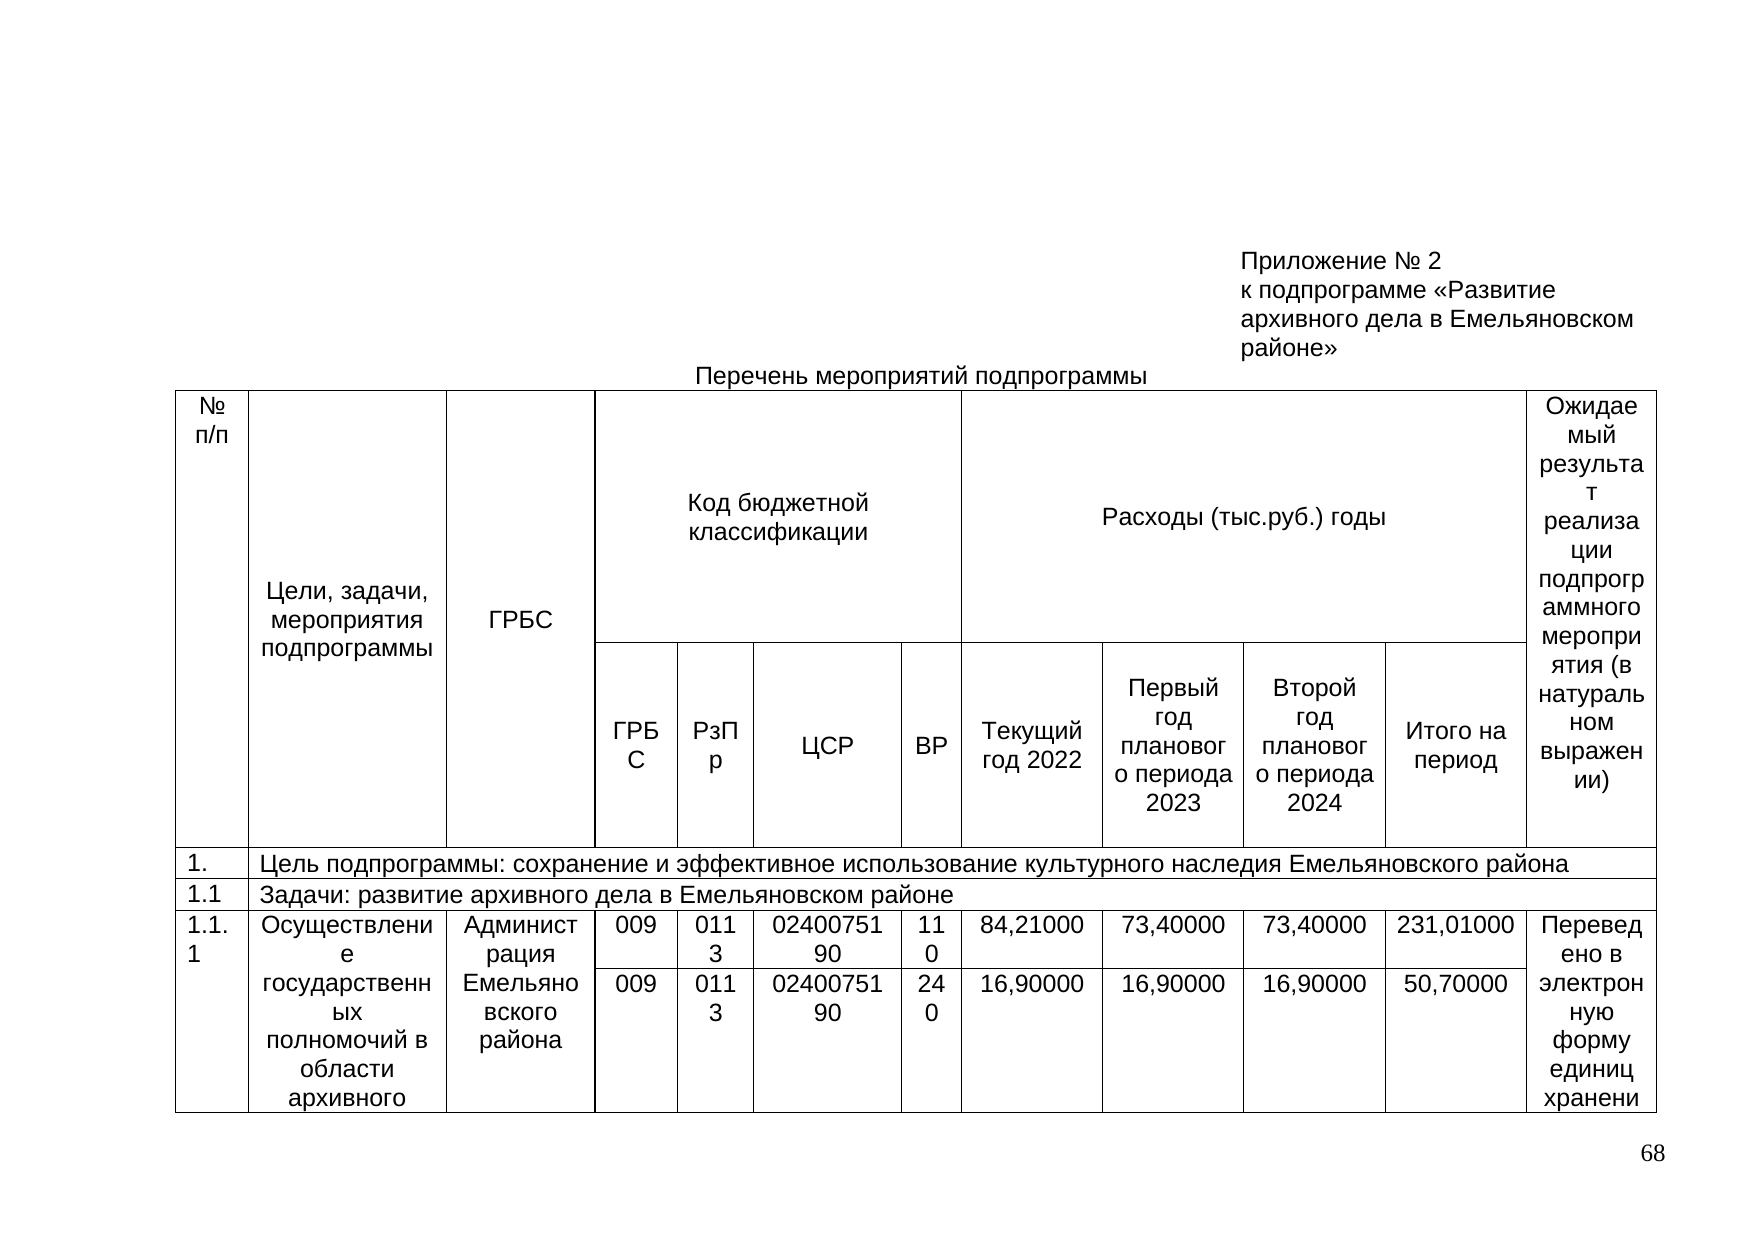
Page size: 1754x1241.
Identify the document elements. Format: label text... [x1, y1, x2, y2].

table_cell Переведено в электронную форму единиц хранения по годам: 2022-29800; 2023-30100; 2024-30400 [1527, 911, 1656, 1112]
table_cell 1.1 [176, 879, 248, 909]
table_cell 16,90000 [1103, 969, 1243, 1112]
text Перечень мероприятий подпрограммы [177, 361, 1665, 390]
table_cell Задачи: развитие архивного дела в Емельяновском районе [249, 879, 1656, 909]
table_header № п/п [176, 391, 248, 847]
table_cell ВР [902, 643, 961, 847]
table_header Код бюджетной классификации [596, 391, 961, 642]
table_cell РзПр [678, 643, 753, 847]
table_cell 16,90000 [962, 969, 1102, 1112]
table_cell 73,40000 [1103, 911, 1243, 968]
table_cell Цель подпрограммы: сохранение и эффективное использование культурного наследия Емельяновского района [249, 848, 1656, 878]
text к подпрограмме «Развитие архивного дела в Емельяновском районе» [1240, 275, 1665, 361]
table_header Расходы (тыс.руб.) годы [962, 391, 1526, 642]
table_cell 009 [596, 911, 677, 968]
table_cell 231,01000 [1386, 911, 1526, 968]
table_cell 0240075190 [754, 911, 901, 968]
table_header Ожидаемый результат реализации подпрограммного мероприятия (в натуральном выражении) [1527, 391, 1656, 847]
text Приложение № 2 [1240, 246, 1665, 275]
table_cell ГРБС [596, 643, 677, 847]
table_cell 110 [902, 911, 961, 968]
table_cell 1. [176, 848, 248, 878]
table_cell Текущий год 2022 [962, 643, 1102, 847]
table_header Цели, задачи, мероприятия подпрограммы [249, 391, 446, 847]
table_cell 009 [596, 969, 677, 1112]
table_cell 84,21000 [962, 911, 1102, 968]
table_cell 0240075190 [754, 969, 901, 1112]
table_cell Первый год планового периода 2023 [1103, 643, 1243, 847]
table_cell 0113 [678, 911, 753, 968]
table_cell 50,70000 [1386, 969, 1526, 1112]
table_header ГРБС [447, 391, 594, 847]
table_cell Осуществление государственных полномочий в области архивного дела [249, 911, 446, 1112]
table_cell ЦСР [754, 643, 901, 847]
table_cell 73,40000 [1244, 911, 1385, 968]
table_cell Второй год планового периода 2024 [1244, 643, 1385, 847]
table_cell Администрация Емельяновского района [447, 911, 594, 1112]
table_cell Итого на период [1386, 643, 1526, 847]
table_cell 1.1.1 [176, 911, 248, 1112]
table_cell 0113 [678, 969, 753, 1112]
table_cell 16,90000 [1244, 969, 1385, 1112]
table_cell 240 [902, 969, 961, 1112]
